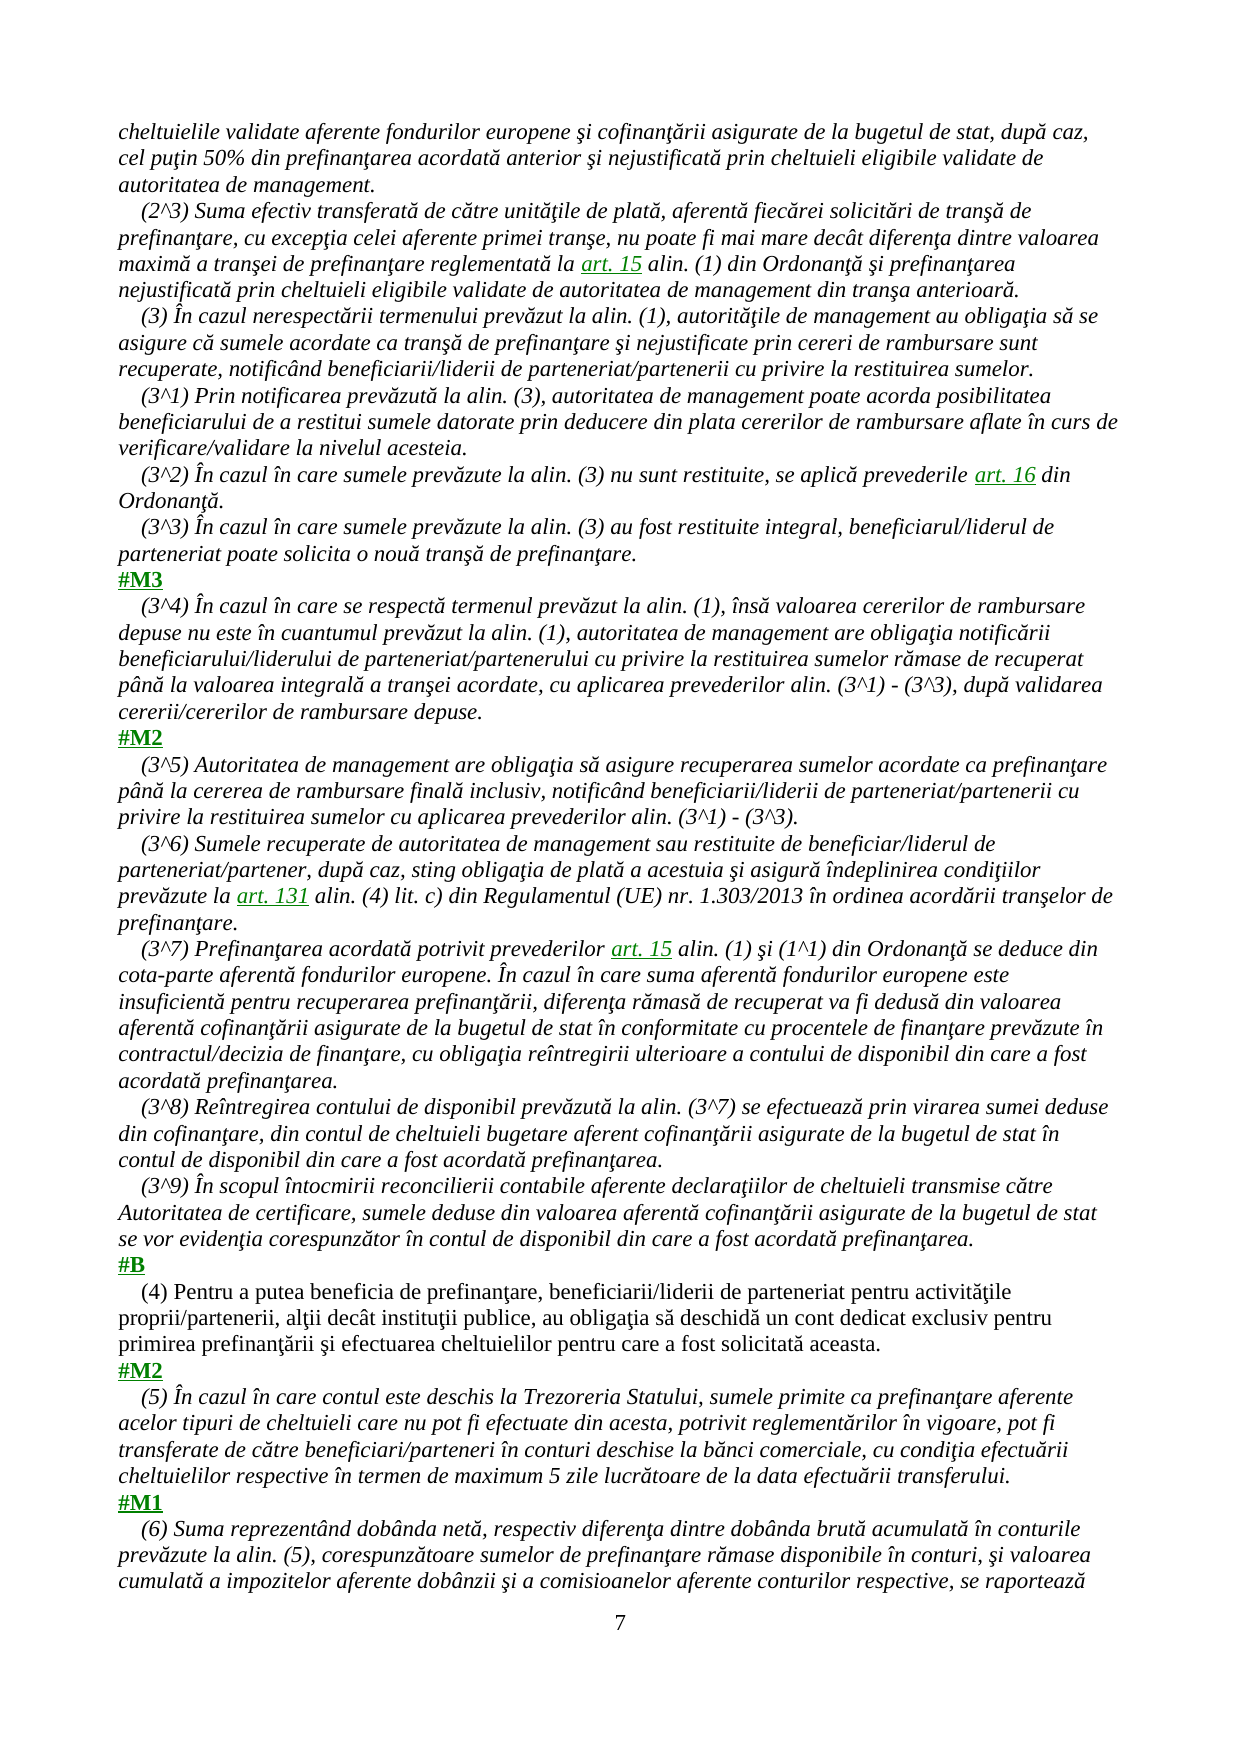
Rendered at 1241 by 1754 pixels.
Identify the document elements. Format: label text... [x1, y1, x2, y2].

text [118, 118, 1122, 197]
text (3^5) Autoritatea de management are obligaţia să asigure recuperarea sumelor acordate ca prefinanţare până la cererea de rambursare finală inclusiv, notificând beneficiarii/liderii de parteneriat/partenerii cu privire la restituirea sumelor cu aplicarea prevederilor alin. (3^1) - (3^3). [118, 751, 1122, 830]
text (3^6) Sumele recuperate de autoritatea de management sau restituite de beneficiar/liderul de parteneriat/partener, după caz, sting obligaţia de plată a acestuia şi asigură îndeplinirea condiţiilor prevăzute la art. 131 alin. (4) lit. c) din Regulamentul (UE) nr. 1.303/2013 în ordinea acordării tranşelor de prefinanţare. [118, 830, 1122, 935]
text #M3 [118, 566, 1122, 592]
text (3^8) Reîntregirea contului de disponibil prevăzută la alin. (3^7) se efectuează prin virarea sumei deduse din cofinanţare, din contul de cheltuieli bugetare aferent cofinanţării asigurate de la bugetul de stat în contul de disponibil din care a fost acordată prefinanţarea. [118, 1093, 1122, 1172]
text (3^7) Prefinanţarea acordată potrivit prevederilor art. 15 alin. (1) şi (1^1) din Ordonanţă se deduce din cota-parte aferentă fondurilor europene. În cazul în care suma aferentă fondurilor europene este insuficientă pentru recuperarea prefinanţării, diferenţa rămasă de recuperat va fi dedusă din valoarea aferentă cofinanţării asigurate de la bugetul de stat în conformitate cu procentele de finanţare prevăzute în contractul/decizia de finanţare, cu obligaţia reîntregirii ulterioare a contului de disponibil din care a fost acordată prefinanţarea. [118, 935, 1122, 1093]
text (5) În cazul în care contul este deschis la Trezoreria Statului, sumele primite ca prefinanţare aferente acelor tipuri de cheltuieli care nu pot fi efectuate din acesta, potrivit reglementărilor în vigoare, pot fi transferate de către beneficiari/parteneri în conturi deschise la bănci comerciale, cu condiţia efectuării cheltuielilor respective în termen de maximum 5 zile lucrătoare de la data efectuării transferului. [118, 1383, 1122, 1488]
text (3^3) În cazul în care sumele prevăzute la alin. (3) au fost restituite integral, beneficiarul/liderul de parteneriat poate solicita o nouă tranşă de prefinanţare. [118, 513, 1122, 566]
text (3^9) În scopul întocmirii reconcilierii contabile aferente declaraţiilor de cheltuieli transmise către Autoritatea de certificare, sumele deduse din valoarea aferentă cofinanţării asigurate de la bugetul de stat se vor evidenţia corespunzător în contul de disponibil din care a fost acordată prefinanţarea. [118, 1172, 1122, 1251]
text (4) Pentru a putea beneficia de prefinanţare, beneficiarii/liderii de parteneriat pentru activităţile proprii/partenerii, alţii decât instituţii publice, au obligaţia să deschidă un cont dedicat exclusiv pentru primirea prefinanţării şi efectuarea cheltuielilor pentru care a fost solicitată aceasta. [118, 1278, 1122, 1357]
text (2^3) Suma efectiv transferată de către unităţile de plată, aferentă fiecărei solicitări de tranşă de prefinanţare, cu excepţia celei aferente primei tranşe, nu poate fi mai mare decât diferenţa dintre valoarea maximă a tranşei de prefinanţare reglementată la art. 15 alin. (1) din Ordonanţă şi prefinanţarea nejustificată prin cheltuieli eligibile validate de autoritatea de management din tranşa anterioară. [118, 197, 1122, 303]
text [118, 1515, 1122, 1594]
text #M2 [118, 724, 1122, 751]
text (3^4) În cazul în care se respectă termenul prevăzut la alin. (1), însă valoarea cererilor de rambursare depuse nu este în cuantumul prevăzut la alin. (1), autoritatea de management are obligaţia notificării beneficiarului/liderului de parteneriat/partenerului cu privire la restituirea sumelor rămase de recuperat până la valoarea integrală a tranşei acordate, cu aplicarea prevederilor alin. (3^1) - (3^3), după validarea cererii/cererilor de rambursare depuse. [118, 592, 1122, 724]
text (3) În cazul nerespectării termenului prevăzut la alin. (1), autorităţile de management au obligaţia să se asigure că sumele acordate ca tranşă de prefinanţare şi nejustificate prin cereri de rambursare sunt recuperate, notificând beneficiarii/liderii de parteneriat/partenerii cu privire la restituirea sumelor. [118, 303, 1122, 382]
text #M1 [118, 1488, 1122, 1515]
text (3^1) Prin notificarea prevăzută la alin. (3), autoritatea de management poate acorda posibilitatea beneficiarului de a restitui sumele datorate prin deducere din plata cererilor de rambursare aflate în curs de verificare/validare la nivelul acesteia. [118, 382, 1122, 461]
text (3^2) În cazul în care sumele prevăzute la alin. (3) nu sunt restituite, se aplică prevederile art. 16 din Ordonanţă. [118, 461, 1122, 513]
text #M2 [118, 1357, 1122, 1383]
text #B [118, 1251, 1122, 1278]
